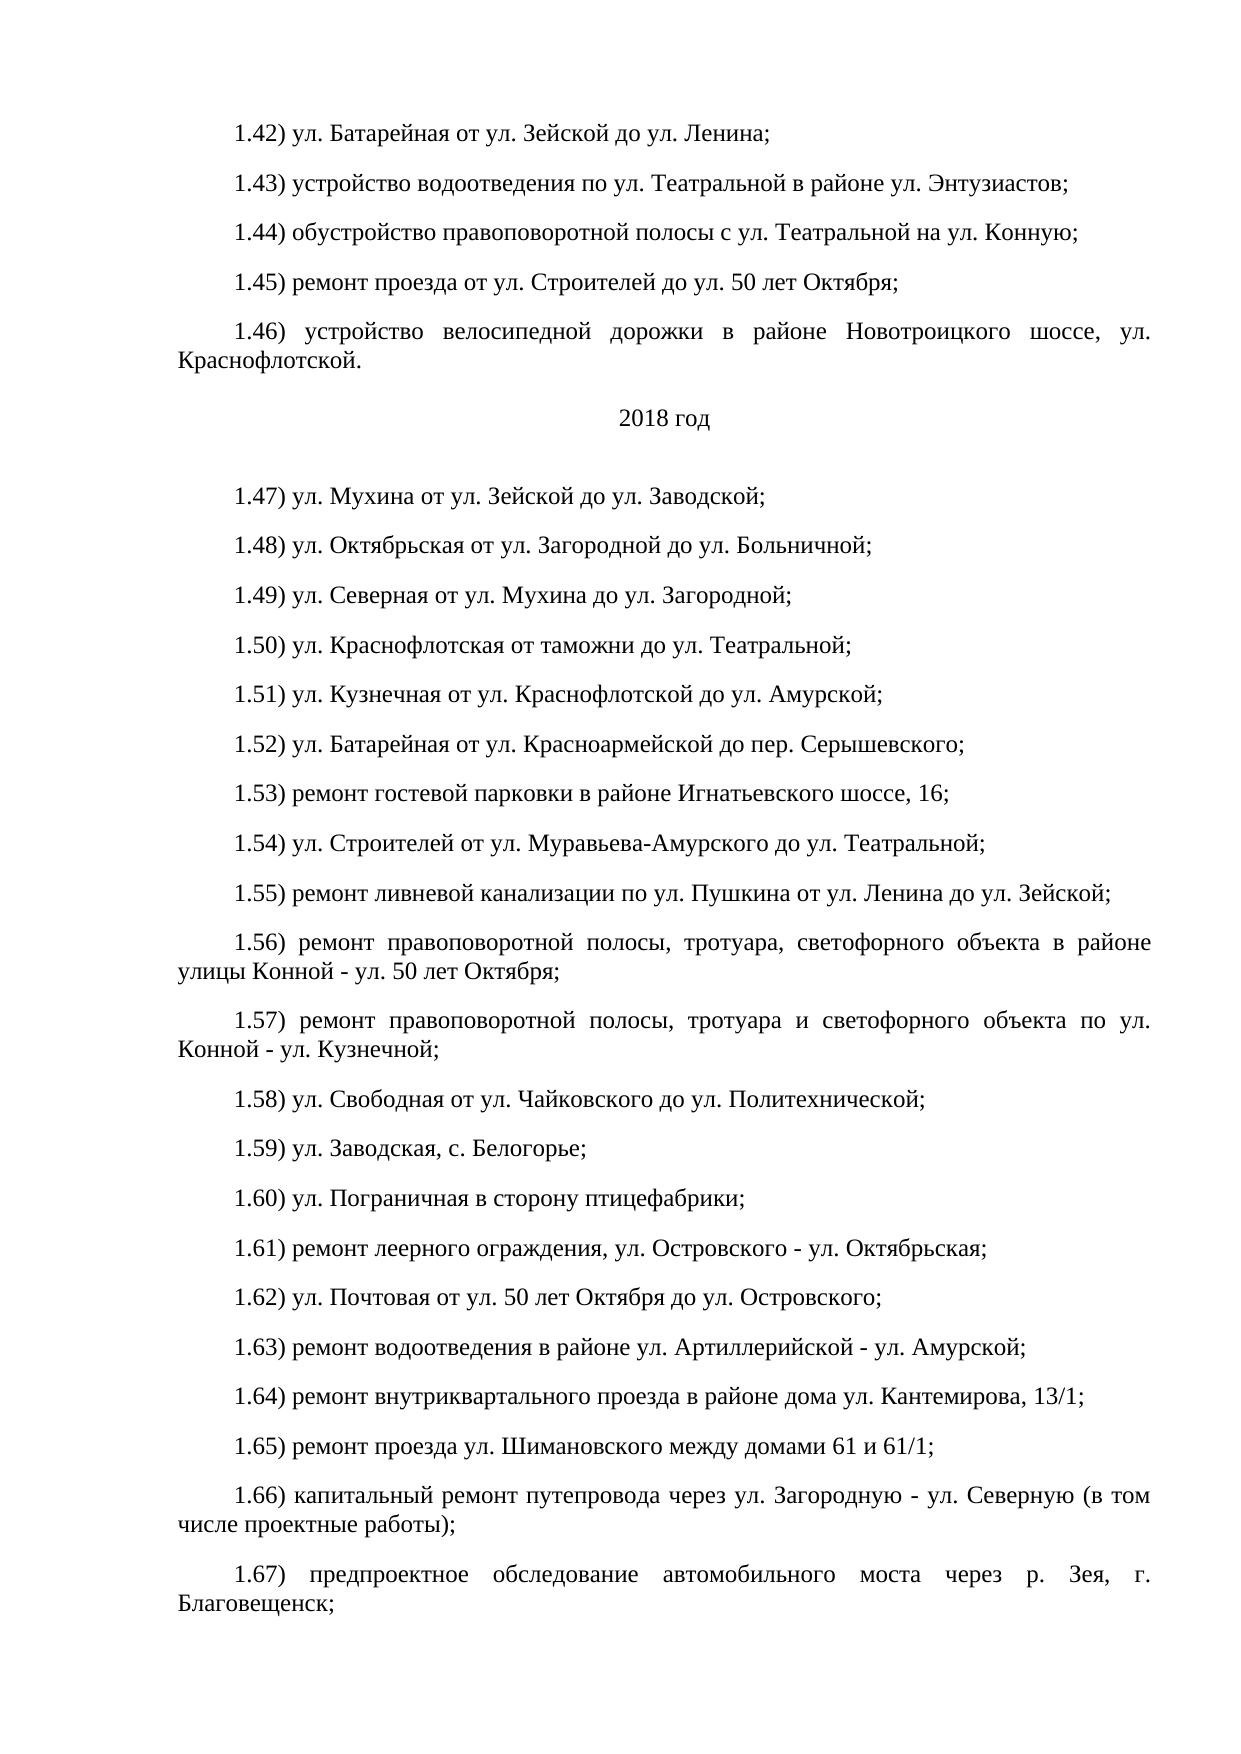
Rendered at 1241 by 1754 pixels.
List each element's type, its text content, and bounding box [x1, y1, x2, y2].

text 1.63) ремонт водоотведения в районе ул. Артиллерийской - ул. Амурской; [177, 1332, 1152, 1361]
text 1.52) ул. Батарейная от ул. Красноармейской до пер. Серышевского; [177, 729, 1152, 758]
text 1.43) устройство водоотведения по ул. Театральной в районе ул. Энтузиастов; [177, 168, 1152, 196]
text 1.60) ул. Пограничная в сторону птицефабрики; [177, 1183, 1152, 1212]
text 1.55) ремонт ливневой канализации по ул. Пушкина от ул. Ленина до ул. Зейской; [177, 878, 1152, 906]
text 1.59) ул. Заводская, с. Белогорье; [177, 1133, 1152, 1162]
text 1.56) ремонт правоповоротной полосы, тротуара, светофорного объекта в районе улицы Конной - ул. 50 лет Октября; [177, 927, 1152, 985]
text 1.54) ул. Строителей от ул. Муравьева-Амурского до ул. Театральной; [177, 828, 1152, 857]
text 1.67) предпроектное обследование автомобильного моста через р. Зея, г. Благовещенск; [177, 1559, 1152, 1616]
text 1.45) ремонт проезда от ул. Строителей до ул. 50 лет Октября; [177, 267, 1152, 296]
text 1.48) ул. Октябрьская от ул. Загородной до ул. Больничной; [177, 531, 1152, 559]
text 1.64) ремонт внутриквартального проезда в районе дома ул. Кантемирова, 13/1; [177, 1381, 1152, 1410]
text 1.42) ул. Батарейная от ул. Зейской до ул. Ленина; [177, 118, 1152, 147]
text 1.62) ул. Почтовая от ул. 50 лет Октября до ул. Островского; [177, 1282, 1152, 1311]
text 1.61) ремонт леерного ограждения, ул. Островского - ул. Октябрьская; [177, 1233, 1152, 1261]
text 1.65) ремонт проезда ул. Шимановского между домами 61 и 61/1; [177, 1431, 1152, 1460]
text 1.51) ул. Кузнечная от ул. Краснофлотской до ул. Амурской; [177, 679, 1152, 708]
text 1.50) ул. Краснофлотская от таможни до ул. Театральной; [177, 630, 1152, 658]
text 1.47) ул. Мухина от ул. Зейской до ул. Заводской; [177, 481, 1152, 510]
text 1.44) обустройство правоповоротной полосы с ул. Театральной на ул. Конную; [177, 217, 1152, 246]
text 1.53) ремонт гостевой парковки в районе Игнатьевского шоссе, 16; [177, 778, 1152, 807]
text 1.57) ремонт правоповоротной полосы, тротуара и светофорного объекта по ул. Конной - ул. Кузнечной; [177, 1006, 1152, 1063]
text 2018 год [177, 403, 1152, 431]
text 1.58) ул. Свободная от ул. Чайковского до ул. Политехнической; [177, 1084, 1152, 1113]
text 1.66) капитальный ремонт путепровода через ул. Загородную - ул. Северную (в том числе проектные работы); [177, 1481, 1152, 1538]
text 1.49) ул. Северная от ул. Мухина до ул. Загородной; [177, 580, 1152, 609]
text 1.46) устройство велосипедной дорожки в районе Новотроицкого шоссе, ул. Краснофлотской. [177, 316, 1152, 374]
